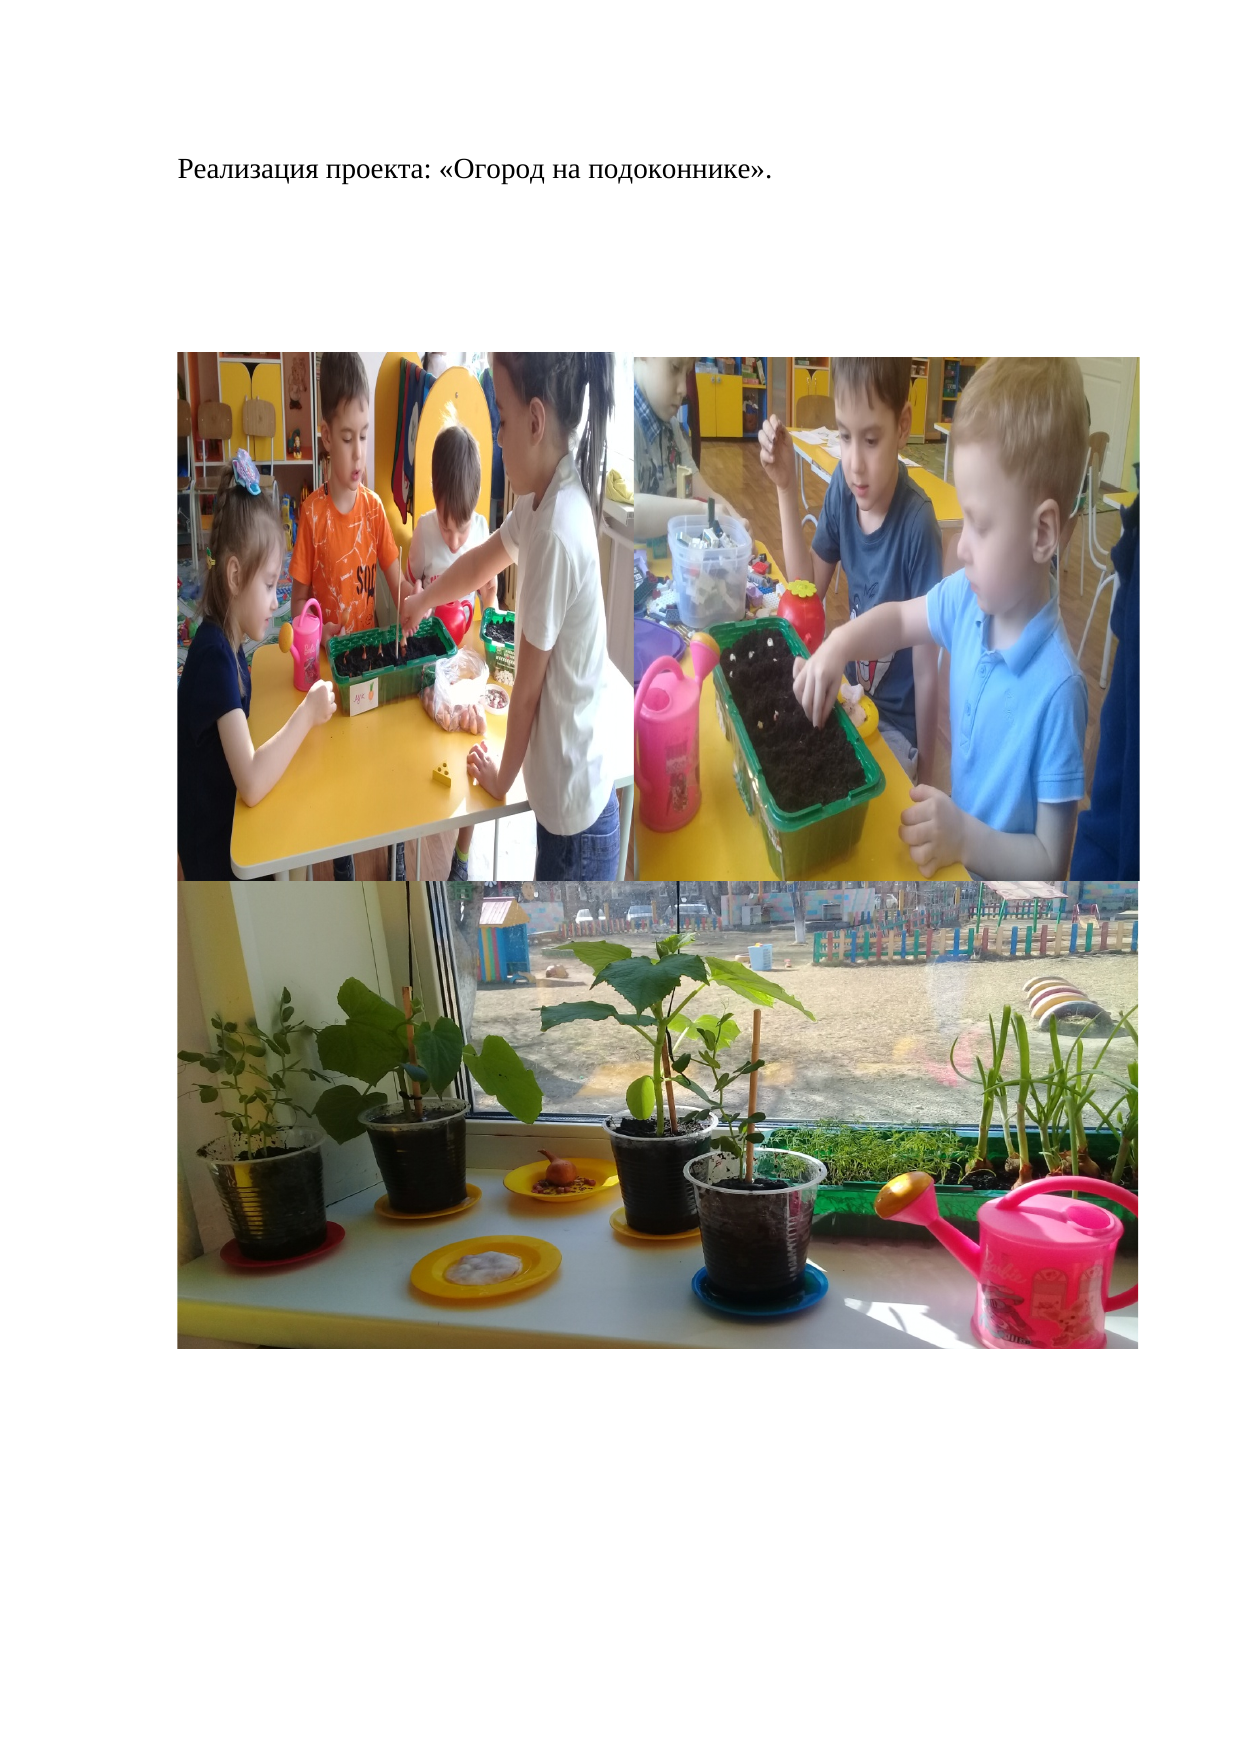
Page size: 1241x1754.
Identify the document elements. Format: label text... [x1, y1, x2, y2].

text Реализация проекта: «Огород на подоконнике». [177, 152, 1152, 185]
picture [177, 352, 1140, 1349]
